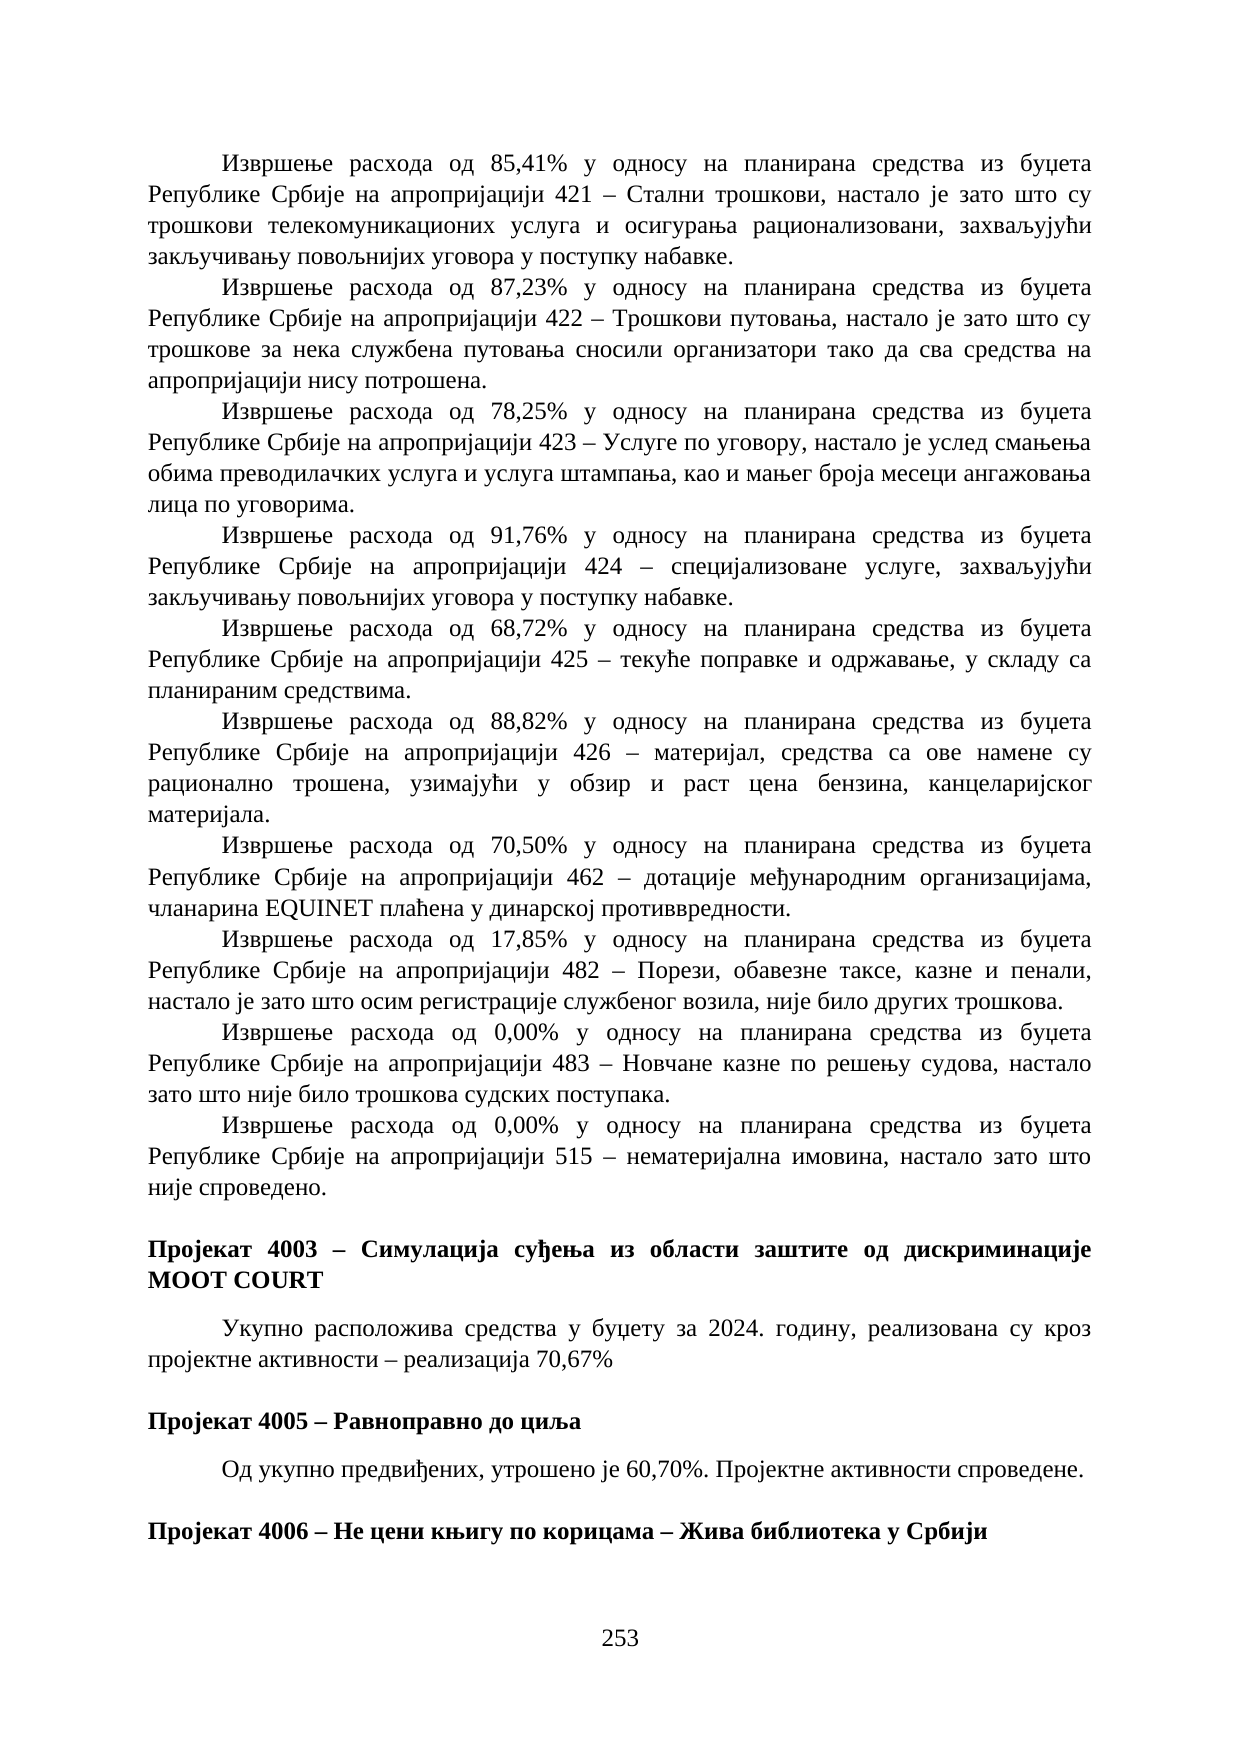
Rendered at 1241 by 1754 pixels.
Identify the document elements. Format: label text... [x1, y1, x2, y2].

text Извршење расхода од 78,25% у односу на планирана средства из буџета Републике Србије на апропријацији 423 – Услуге по уговору, настало је услед смањења обима преводилачких услуга и услуга штампања, као и мањег броја месеци ангажовања лица по уговорима. [148, 396, 1093, 518]
text Извршење расхода од 88,82% у односу на планирана средства из буџета Републике Србије на апропријацији 426 – материјал, средства са ове намене су рационално трошена, узимајући у обзир и раст цена бензина, канцеларијског материјала. [148, 706, 1093, 828]
text Извршење расхода од 85,41% у односу на планирана средства из буџета Републике Србије на апропријацији 421 – Стални трошкови, настало је зато што су трошкови телекомуникационих услуга и осигурања рационализовани, захваљујући закључивању повољнијих уговора у поступку набавке. [148, 148, 1093, 269]
text Од укупно предвиђених, утрошено је 60,70%. Пројектне активности спроведене. [148, 1454, 1093, 1482]
text Извршење расхода од 0,00% у односу на планирана средства из буџета Републике Србије на апропријацији 515 – нематеријална имовина, настало зато што није спроведено. [148, 1110, 1093, 1201]
text Укупно расположива средства у буџету за 2024. годину, реализована су кроз пројектне активности – реализација 70,67% [148, 1313, 1093, 1373]
text Извршење расхода од 17,85% у односу на планирана средства из буџета Републике Србије на апропријацији 482 – Порези, обавезне таксе, казне и пенали, настало је зато што осим регистрације службеног возила, није било других трошкова. [148, 924, 1093, 1014]
text Извршење расхода од 70,50% у односу на планирана средства из буџета Републике Србије на апропријацији 462 – дотације међународним организацијама, чланарина EQUINET плаћена у динарској противвредности. [148, 831, 1093, 921]
text Извршење расхода од 68,72% у односу на планирана средства из буџета Републике Србије на апропријацији 425 – текуће поправке и одржавање, у складу са планираним средствима. [148, 613, 1093, 704]
text Пројекат 4003 – Симулација суђења из области заштите од дискриминације МООТ COURT [148, 1234, 1093, 1294]
text Извршење расхода од 91,76% у односу на планирана средства из буџета Републике Србије на апропријацији 424 – специјализоване услуге, захваљујући закључивању повољнијих уговора у поступку набавке. [148, 520, 1093, 611]
text Пројекат 4006 – Не цени књигу по корицама – Жива библиотека у Србији [148, 1516, 1093, 1544]
text Извршење расхода од 87,23% у односу на планирана средства из буџета Републике Србије на апропријацији 422 – Трошкови путовања, настало је зато што су трошкове за нека службена путовања сносили организатори тако да сва средства на апропријацији нису потрошена. [148, 272, 1093, 394]
text Пројекат 4005 – Равноправно до циља [148, 1406, 1093, 1435]
text Извршење расхода од 0,00% у односу на планирана средства из буџета Републике Србије на апропријацији 483 – Новчане казне по решењу судова, настало зато што није било трошкова судских поступака. [148, 1017, 1093, 1108]
